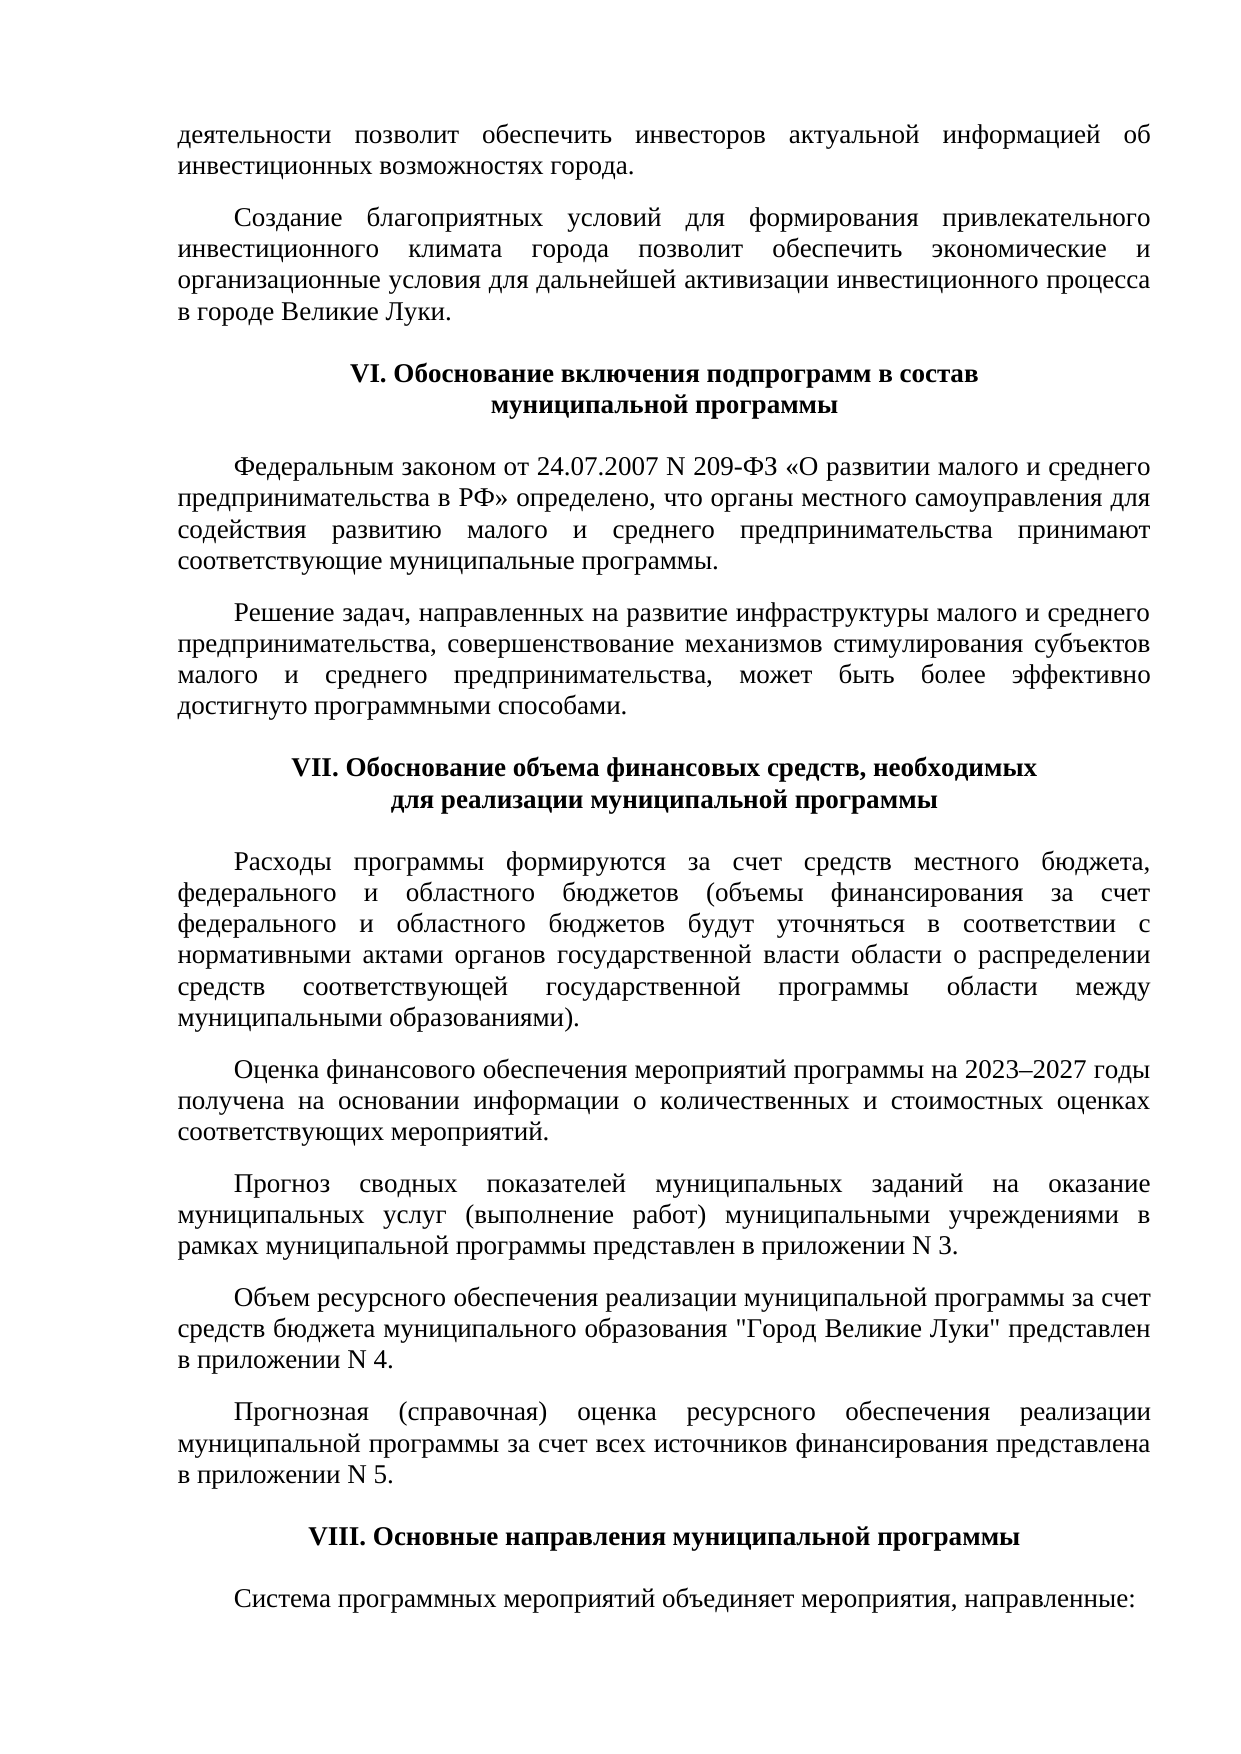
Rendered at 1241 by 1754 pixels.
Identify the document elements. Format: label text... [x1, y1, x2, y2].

title VI. Обоснование включения подпрограмм в состав [177, 357, 1152, 388]
title VII. Обоснование объема финансовых средств, необходимых [177, 752, 1152, 783]
text Решение задач, направленных на развитие инфраструктуры малого и среднего предпринимательства, совершенствование механизмов стимулирования субъектов малого и среднего предпринимательства, может быть более эффективно достигнуто программными способами. [177, 596, 1152, 720]
text Создание благоприятных условий для формирования привлекательного инвестиционного климата города позволит обеспечить экономические и организационные условия для дальнейшей активизации инвестиционного процесса в городе Великие Луки. [177, 201, 1152, 326]
text Федеральным законом от 24.07.2007 N 209-ФЗ «О развитии малого и среднего предпринимательства в РФ» определено, что органы местного самоуправления для содействия развитию малого и среднего предпринимательства принимают соответствующие муниципальные программы. [177, 450, 1152, 575]
text Система программных мероприятий объединяет мероприятия, направленные: [177, 1582, 1152, 1613]
text Оценка финансового обеспечения мероприятий программы на 2023–2027 годы получена на основании информации о количественных и стоимостных оценках соответствующих мероприятий. [177, 1053, 1152, 1146]
text Объем ресурсного обеспечения реализации муниципальной программы за счет средств бюджета муниципального образования "Город Великие Луки" представлен в приложении N 4. [177, 1281, 1152, 1375]
text Прогнозная (справочная) оценка ресурсного обеспечения реализации муниципальной программы за счет всех источников финансирования представлена в приложении N 5. [177, 1396, 1152, 1489]
title муниципальной программы [177, 388, 1152, 419]
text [177, 118, 1152, 180]
text Прогноз сводных показателей муниципальных заданий на оказание муниципальных услуг (выполнение работ) муниципальными учреждениями в рамках муниципальной программы представлен в приложении N 3. [177, 1167, 1152, 1260]
text Расходы программы формируются за счет средств местного бюджета, федерального и областного бюджетов (объемы финансирования за счет федерального и областного бюджетов будут уточняться в соответствии с нормативными актами органов государственной власти области о распределении средств соответствующей государственной программы области между муниципальными образованиями). [177, 845, 1152, 1032]
title для реализации муниципальной программы [177, 783, 1152, 814]
title VIII. Основные направления муниципальной программы [177, 1520, 1152, 1551]
